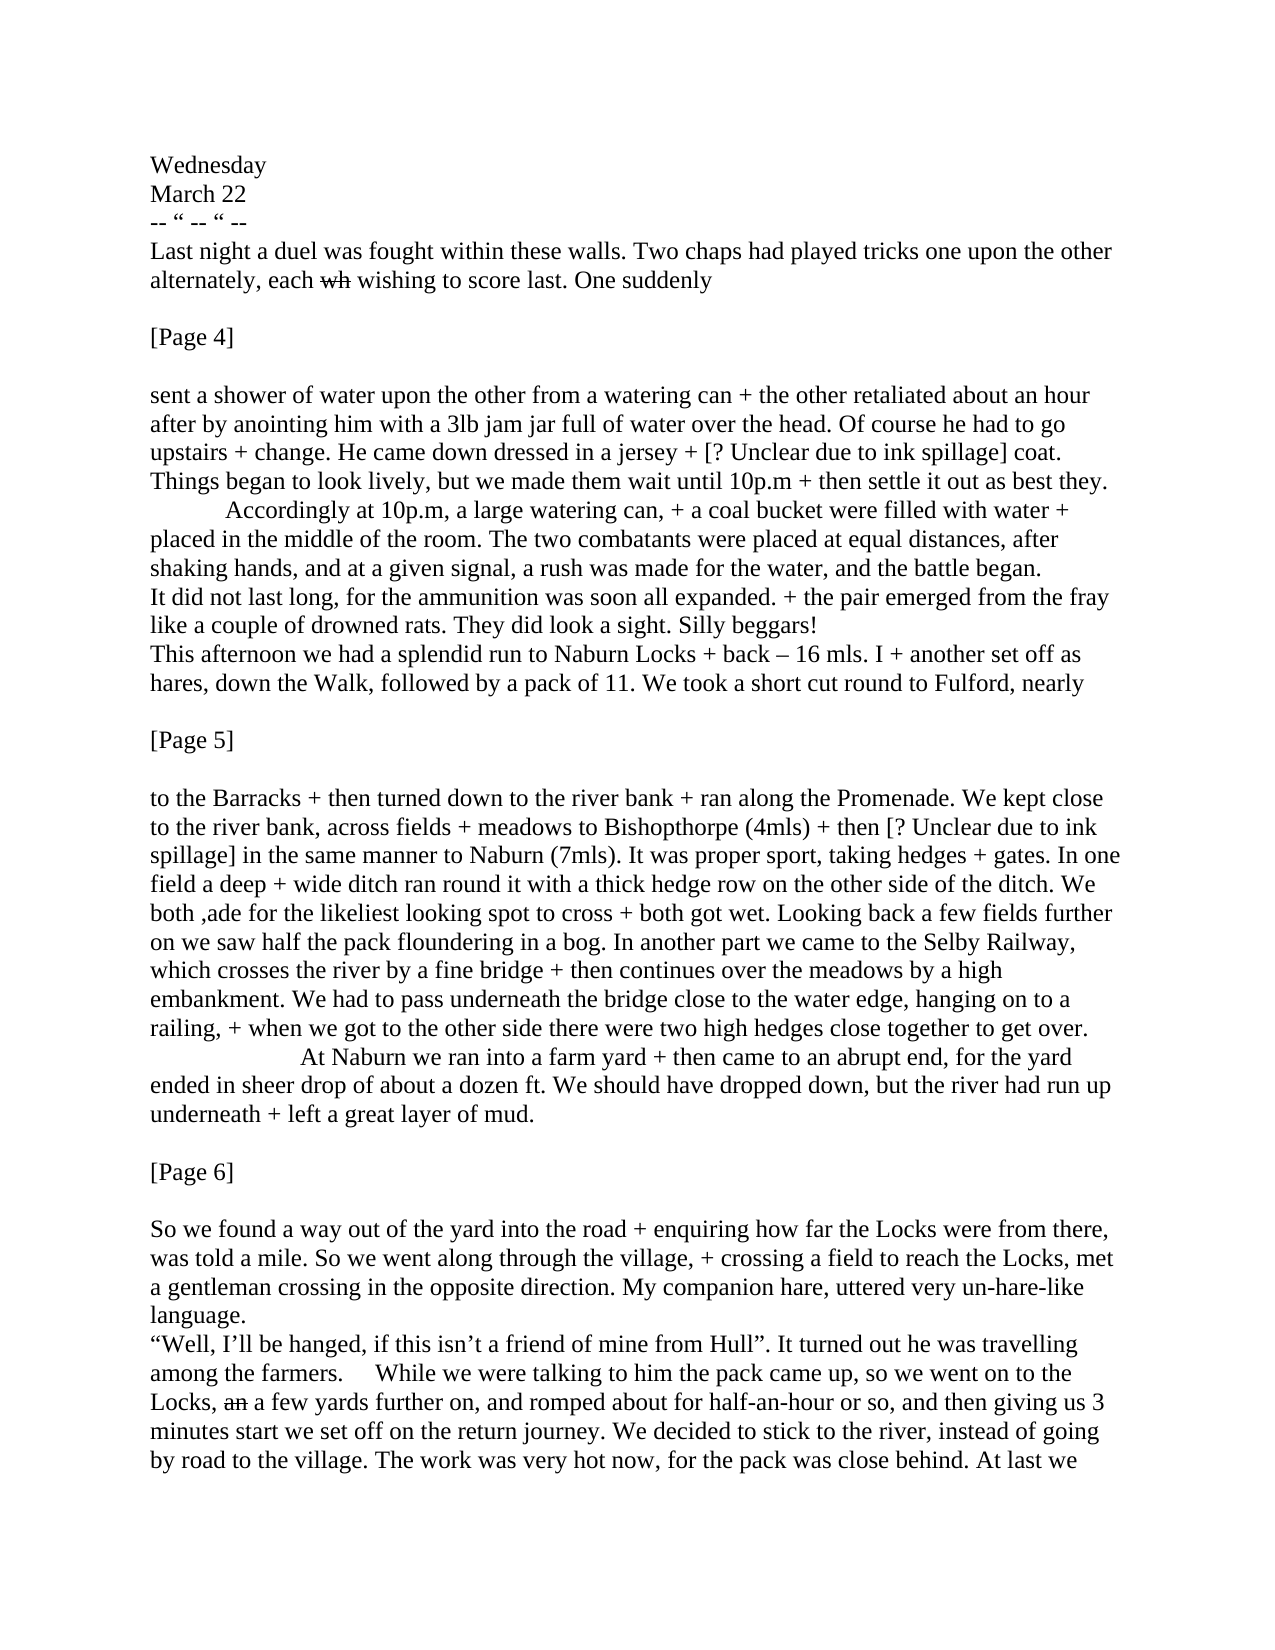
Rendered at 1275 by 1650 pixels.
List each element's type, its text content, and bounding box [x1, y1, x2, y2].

text It did not last long, for the ammunition was soon all expanded. + the pair emerged from the fray like a couple of drowned rats. They did look a sight. Silly beggars! [150, 582, 1125, 639]
text to the Barracks + then turned down to the river bank + ran along the Promenade. We kept close to the river bank, across fields + meadows to Bishopthorpe (4mls) + then [? Unclear due to ink spillage] in the same manner to Naburn (7mls). It was proper sport, taking hedges + gates. In one field a deep + wide ditch ran round it with a thick hedge row on the other side of the ditch. We both ,ade for the likeliest looking spot to cross + both got wet. Looking back a few fields further on we saw half the pack floundering in a bog. In another part we came to the Selby Railway, which crosses the river by a fine bridge + then continues over the meadows by a high embankment. We had to pass underneath the bridge close to the water edge, hanging on to a railing, + when we got to the other side there were two high hedges close together to get over. At Naburn we ran into a farm yard + then came to an abrupt end, for the yard ended in sheer drop of about a dozen ft. We should have dropped down, but the river had run up underneath + left a great layer of mud. [150, 783, 1125, 1128]
text [Page 4] [150, 322, 1125, 351]
text This afternoon we had a splendid run to Naburn Locks + back – 16 mls. I + another set off as hares, down the Walk, followed by a pack of 11. We took a short cut round to Fulford, nearly [150, 639, 1125, 697]
text -- “ -- “ -- [150, 207, 1125, 236]
text sent a shower of water upon the other from a watering can + the other retaliated about an hour after by anointing him with a 3lb jam jar full of water over the head. Of course he had to go upstairs + change. He came down dressed in a jersey + [? Unclear due to ink spillage] coat. Things began to look lively, but we made them wait until 10p.m + then settle it out as best they. Accordingly at 10p.m, a large watering can, + a coal bucket were filled with water + placed in the middle of the room. The two combatants were placed at equal distances, after shaking hands, and at a given signal, a rush was made for the water, and the battle began. [150, 380, 1125, 582]
text [Page 5] [150, 725, 1125, 754]
text [Page 6] [150, 1157, 1125, 1186]
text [150, 1329, 1125, 1473]
text So we found a way out of the yard into the road + enquiring how far the Locks were from there, was told a mile. So we went along through the village, + crossing a field to reach the Locks, met a gentleman crossing in the opposite direction. My companion hare, uttered very un-hare-like language. [150, 1214, 1125, 1329]
text Last night a duel was fought within these walls. Two chaps had played tricks one upon the other alternately, each wh wishing to score last. One suddenly [150, 236, 1125, 294]
text Wednesday [150, 150, 1125, 179]
text March 22 [150, 179, 1125, 207]
